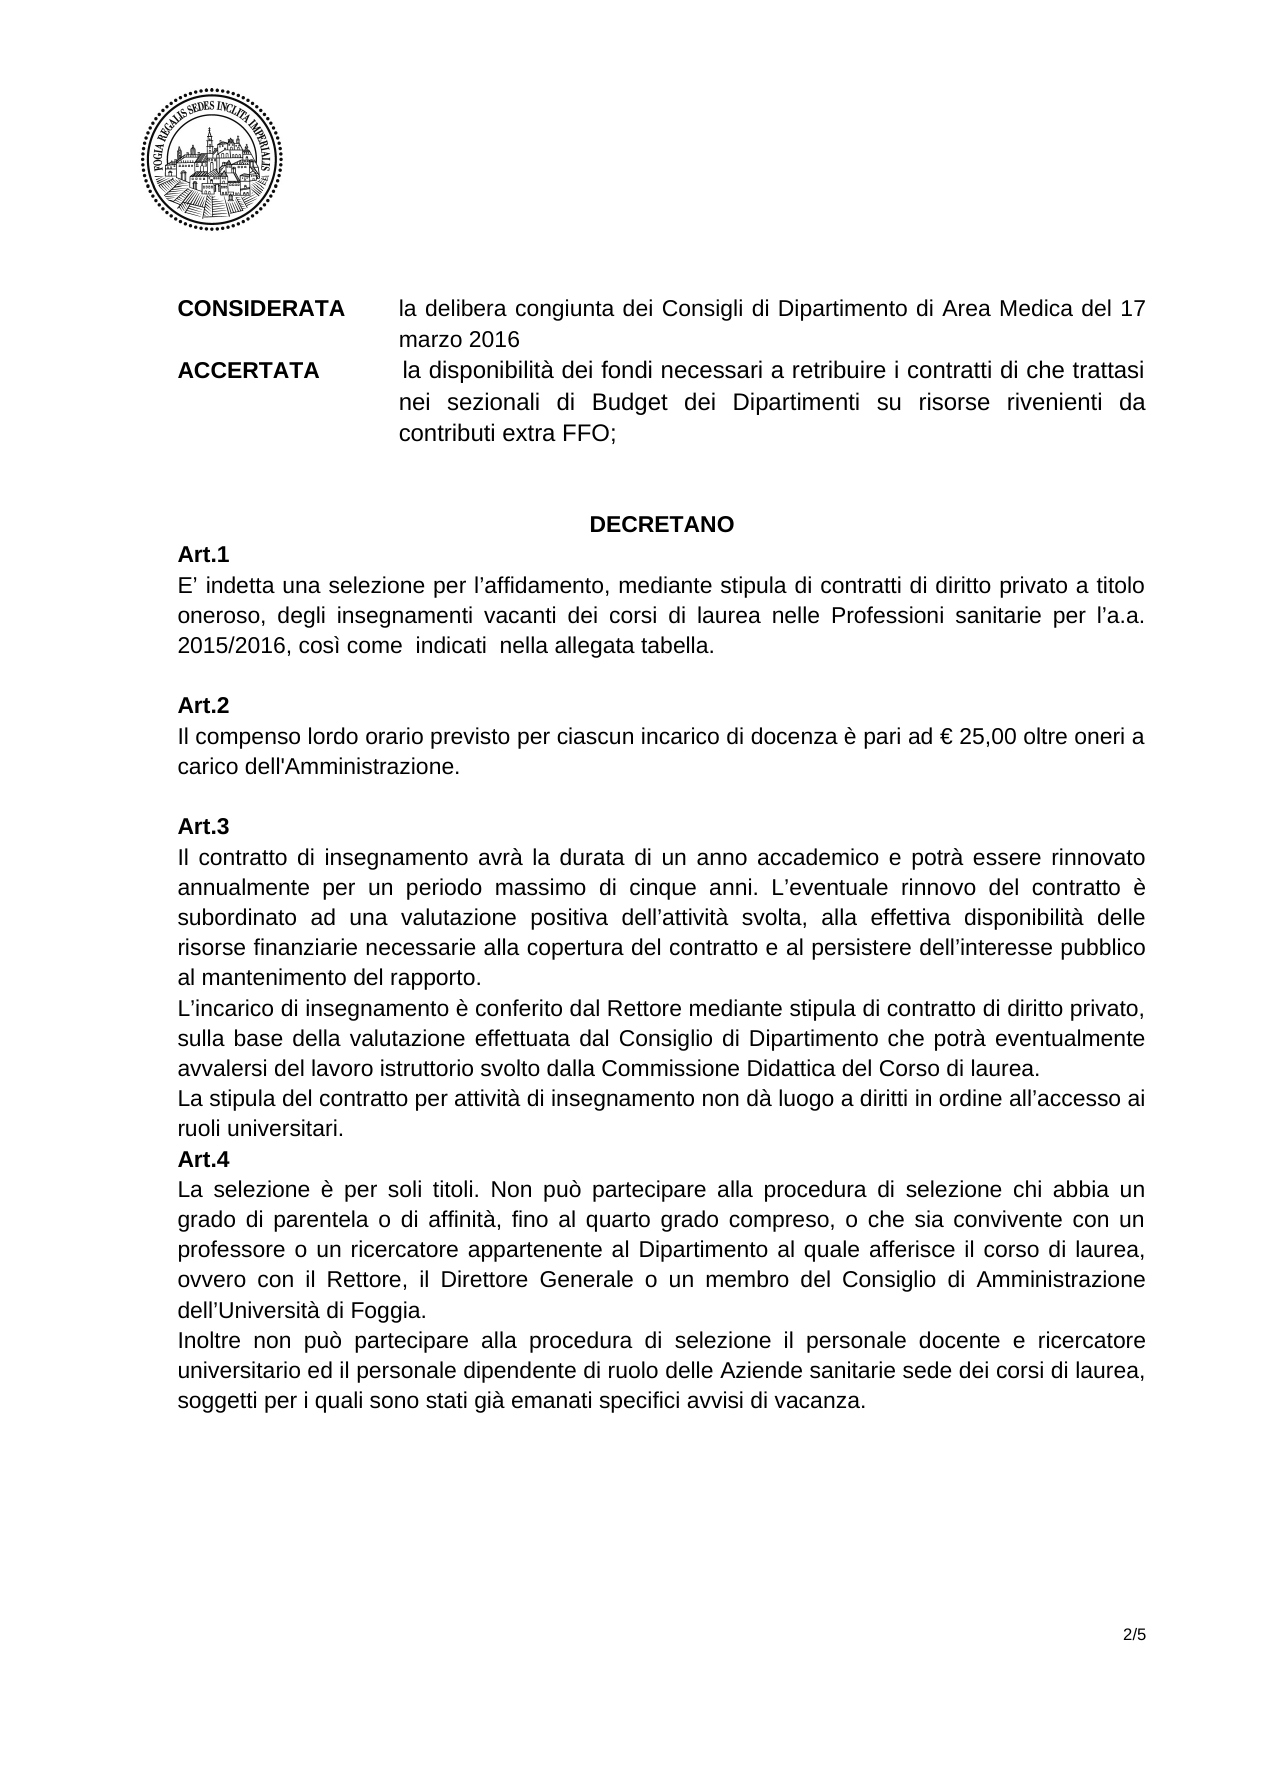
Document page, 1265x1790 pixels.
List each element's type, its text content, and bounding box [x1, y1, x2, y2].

text Art.3 [177, 813, 1146, 839]
text Art.4 [177, 1146, 1146, 1172]
text Il compenso lordo orario previsto per ciascun incarico di docenza è pari ad € 25,00 oltre oneri a carico dell'Amministrazione. [177, 723, 1146, 779]
text DECRETANO [325, 511, 999, 537]
text Il contratto di insegnamento avrà la durata di un anno accademico e potrà essere rinnovato annualmente per un periodo massimo di cinque anni. L’eventuale rinnovo del contratto è subordinato ad una valutazione positiva dell’attività svolta, alla effettiva disponibilità delle risorse finanziarie necessarie alla copertura del contratto e al persistere dell’interesse pubblico al mantenimento del rapporto. [177, 843, 1146, 991]
text Art.2 [177, 692, 1146, 719]
text E’ indetta una selezione per l’affidamento, mediante stipula di contratti di diritto privato a titolo oneroso, degli insegnamenti vacanti dei corsi di laurea nelle Professioni sanitarie per l’a.a. 2015/2016, così come indicati nella allegata tabella. [177, 572, 1146, 658]
picture [118, 88, 1182, 284]
text Inoltre non può partecipare alla procedura di selezione il personale docente e ricercatore universitario ed il personale dipendente di ruolo delle Aziende sanitarie sede dei corsi di laurea, soggetti per i quali sono stati già emanati specifici avvisi di vacanza. [177, 1327, 1146, 1413]
text L’incarico di insegnamento è conferito dal Rettore mediante stipula di contratto di diritto privato, sulla base della valutazione effettuata dal Consiglio di Dipartimento che potrà eventualmente avvalersi del lavoro istruttorio svolto dalla Commissione Didattica del Corso di laurea. [177, 994, 1146, 1081]
text La stipula del contratto per attività di insegnamento non dà luogo a diritti in ordine all’accesso ai ruoli universitari. [177, 1085, 1146, 1142]
text ACCERTATA la disponibilità dei fondi necessari a retribuire i contratti di che trattasi nei sezionali di Budget dei Dipartimenti su risorse rivenienti da contributi extra FFO; [177, 356, 1146, 447]
text CONSIDERATA la delibera congiunta dei Consigli di Dipartimento di Area Medica del 17 marzo 2016 [177, 295, 1146, 352]
text La selezione è per soli titoli. Non può partecipare alla procedura di selezione chi abbia un grado di parentela o di affinità, fino al quarto grado compreso, o che sia convivente con un professore o un ricercatore appartenente al Dipartimento al quale afferisce il corso di laurea, ovvero con il Rettore, il Direttore Generale o un membro del Consiglio di Amministrazione dell’Università di Foggia. [177, 1176, 1146, 1323]
text Art.1 [177, 541, 999, 568]
